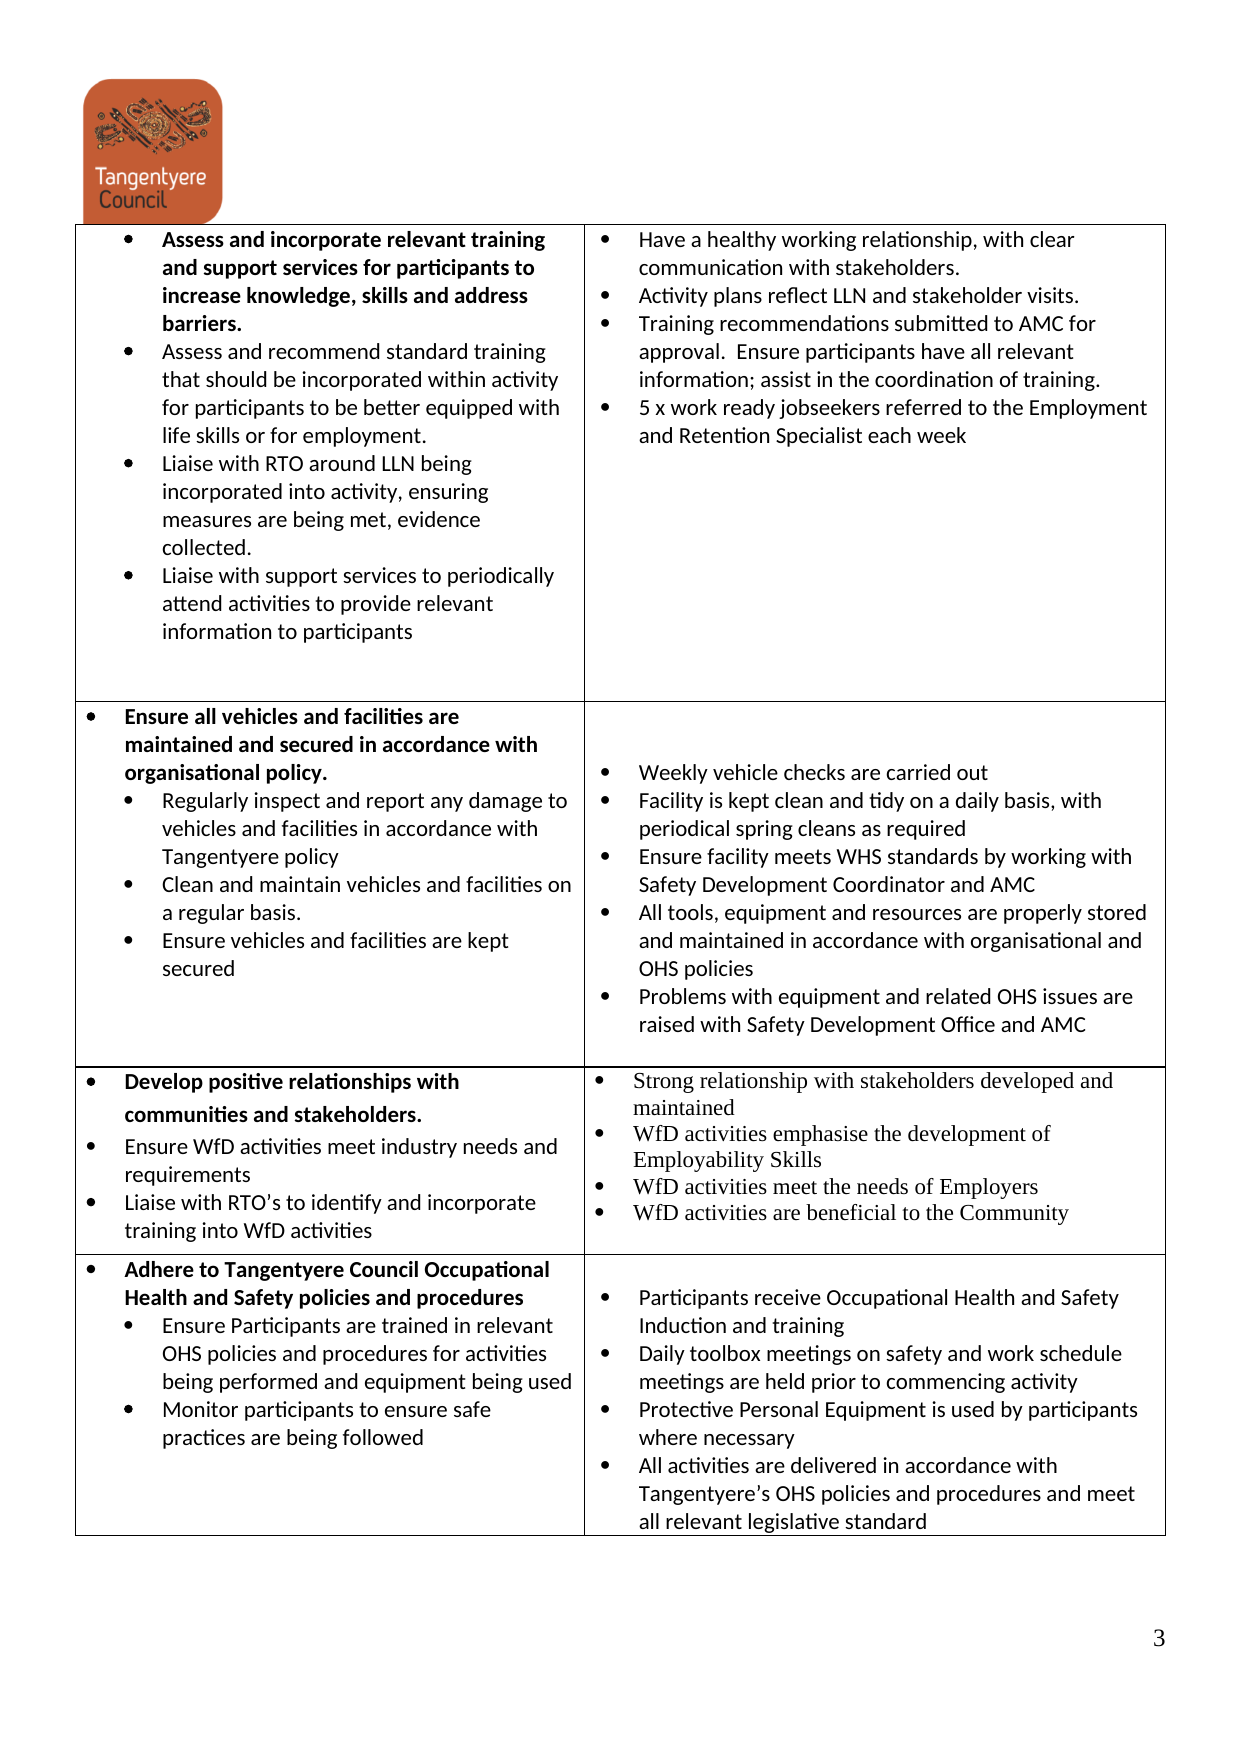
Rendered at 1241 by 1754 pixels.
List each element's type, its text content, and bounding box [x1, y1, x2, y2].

table_cell Adhere to Tangentyere Council Occupational Health and Safety policies and procedures Ensure Participants are trained in relevant OHS policies and procedures for activities being performed and equipment being used Monitor participants to ensure safe practices are being followed [76, 1255, 584, 1535]
table_cell Weekly vehicle checks are carried out Facility is kept clean and tidy on a daily basis, with periodical spring cleans as required Ensure facility meets WHS standards by working with Safety Development Coordinator and AMC All tools, equipment and resources are properly stored and maintained in accordance with organisational and OHS policies Problems with equipment and related OHS issues are raised with Safety Development Office and AMC [585, 702, 1165, 1066]
table_cell Strong relationship with stakeholders developed and maintained WfD activities emphasise the development of Employability Skills WfD activities meet the needs of Employers WfD activities are beneficial to the Community [585, 1068, 1165, 1254]
table_cell Ensure all vehicles and facilities are maintained and secured in accordance with organisational policy. Regularly inspect and report any damage to vehicles and facilities in accordance with Tangentyere policy Clean and maintain vehicles and facilities on a regular basis. Ensure vehicles and facilities are kept secured [76, 702, 584, 1066]
table_cell Develop positive relationships with communities and stakeholders. Ensure WfD activities meet industry needs and requirements Liaise with RTO’s to identify and incorporate training into WfD activities [76, 1068, 584, 1254]
table_cell Have a healthy working relationship, with clear communication with stakeholders. Activity plans reflect LLN and stakeholder visits. Training recommendations submitted to AMC for approval. Ensure participants have all relevant information; assist in the coordination of training. 5 x work ready jobseekers referred to the Employment and Retention Specialist each week [585, 225, 1165, 701]
table_cell Participants receive Occupational Health and Safety Induction and training Daily toolbox meetings on safety and work schedule meetings are held prior to commencing activity Protective Personal Equipment is used by participants where necessary All activities are delivered in accordance with Tangentyere’s OHS policies and procedures and meet all relevant legislative standard [585, 1255, 1165, 1535]
picture [75, 73, 226, 224]
table_cell Assess and incorporate relevant training and support services for participants to increase knowledge, skills and address barriers. Assess and recommend standard training that should be incorporated within activity for participants to be better equipped with life skills or for employment. Liaise with RTO around LLN being incorporated into activity, ensuring measures are being met, evidence collected. Liaise with support services to periodically attend activities to provide relevant information to participants [76, 225, 584, 701]
